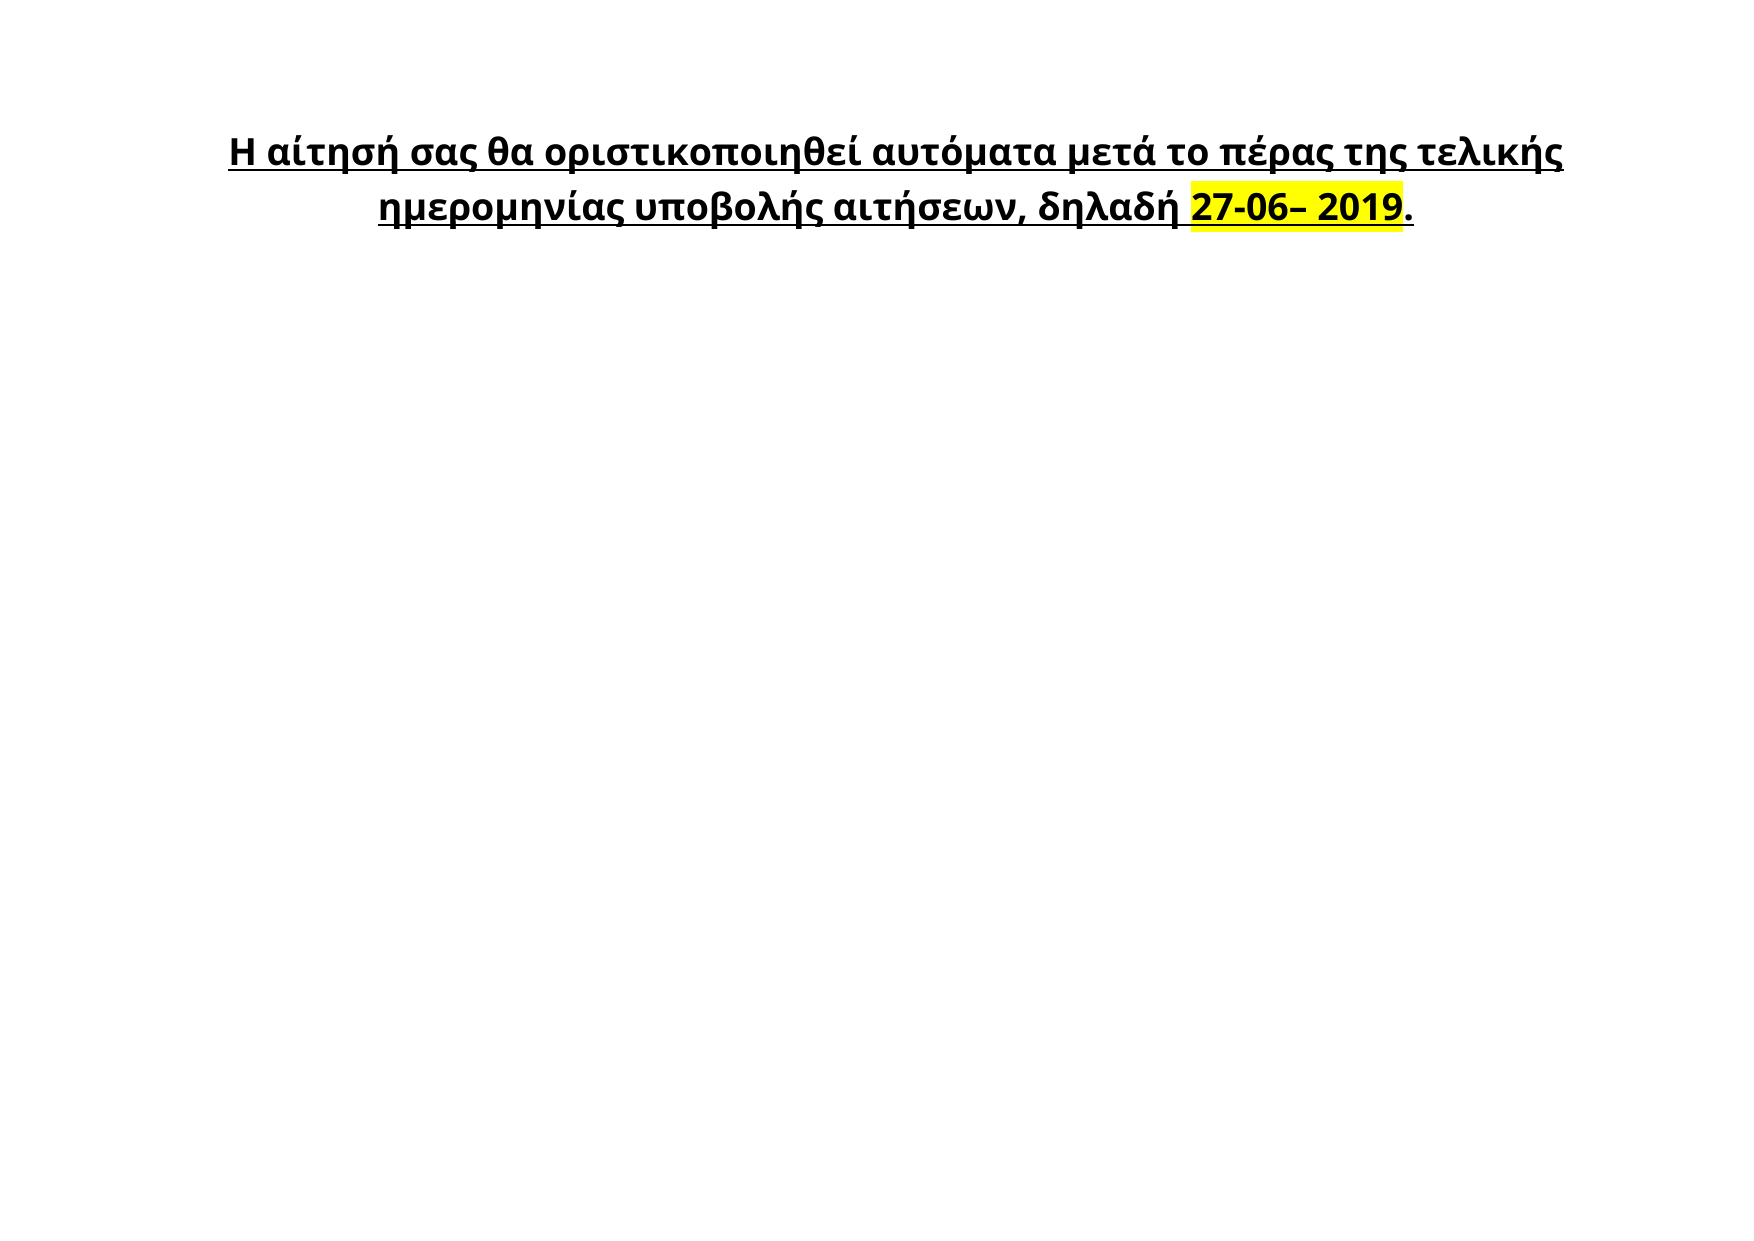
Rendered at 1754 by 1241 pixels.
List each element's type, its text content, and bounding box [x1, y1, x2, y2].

text Η αίτησή σας θα οριστικοποιηθεί αυτόματα μετά το πέρας της τελικής ημερομηνίας υποβολής αιτήσεων, δηλαδή 27-06– 2019. [112, 125, 1679, 232]
